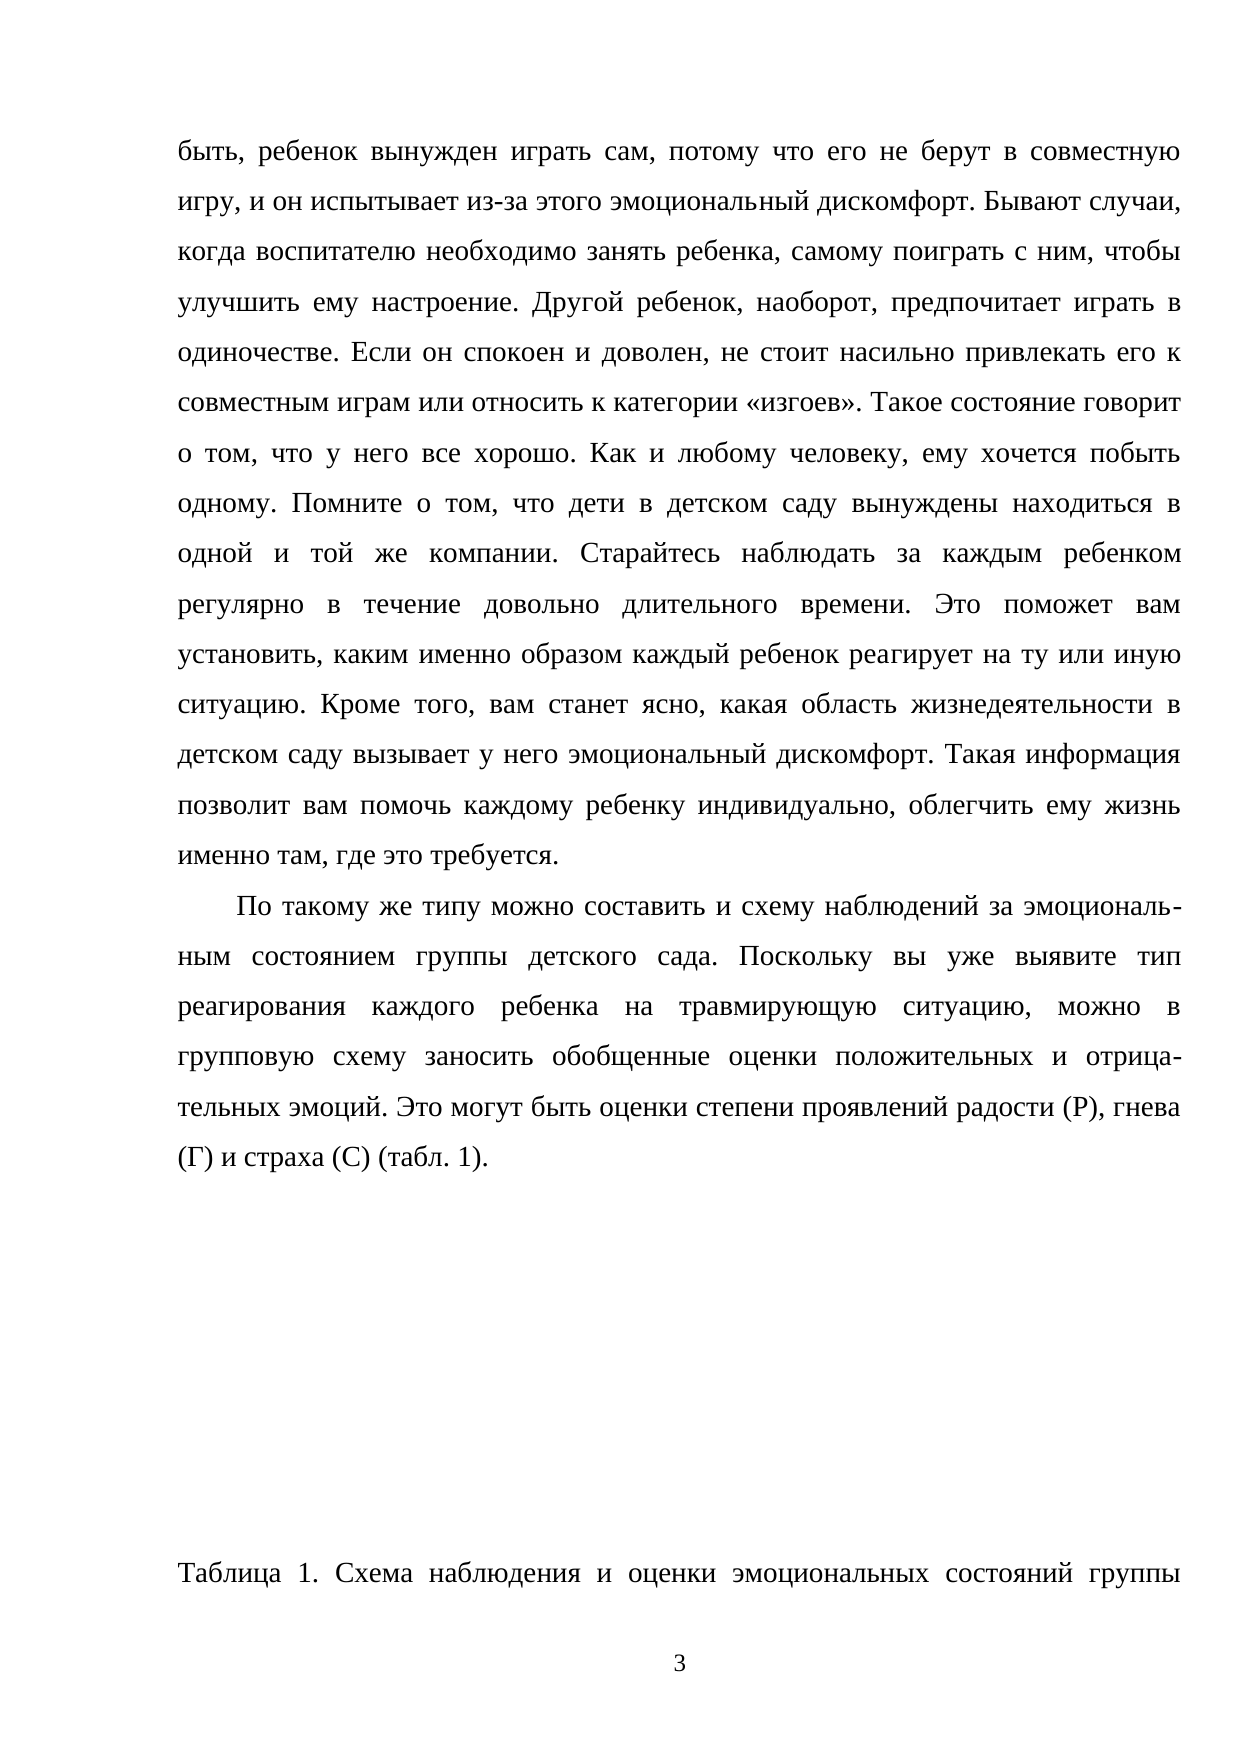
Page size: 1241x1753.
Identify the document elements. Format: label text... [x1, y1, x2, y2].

text По такому же типу можно составить и схему наблюдений за эмоциональным состоянием группы детского сада. Поскольку вы уже выявите тип реагирования каждого ребенка на травмирующую ситуацию, можно в групповую схему заносить обобщенные оценки положительных и отрицательных эмоций. Это могут быть оценки степени проявлений радости (Р), гнева (Г) и страха (С) (табл. 1). [177, 888, 1182, 1173]
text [177, 133, 1182, 871]
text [177, 1555, 1182, 1589]
